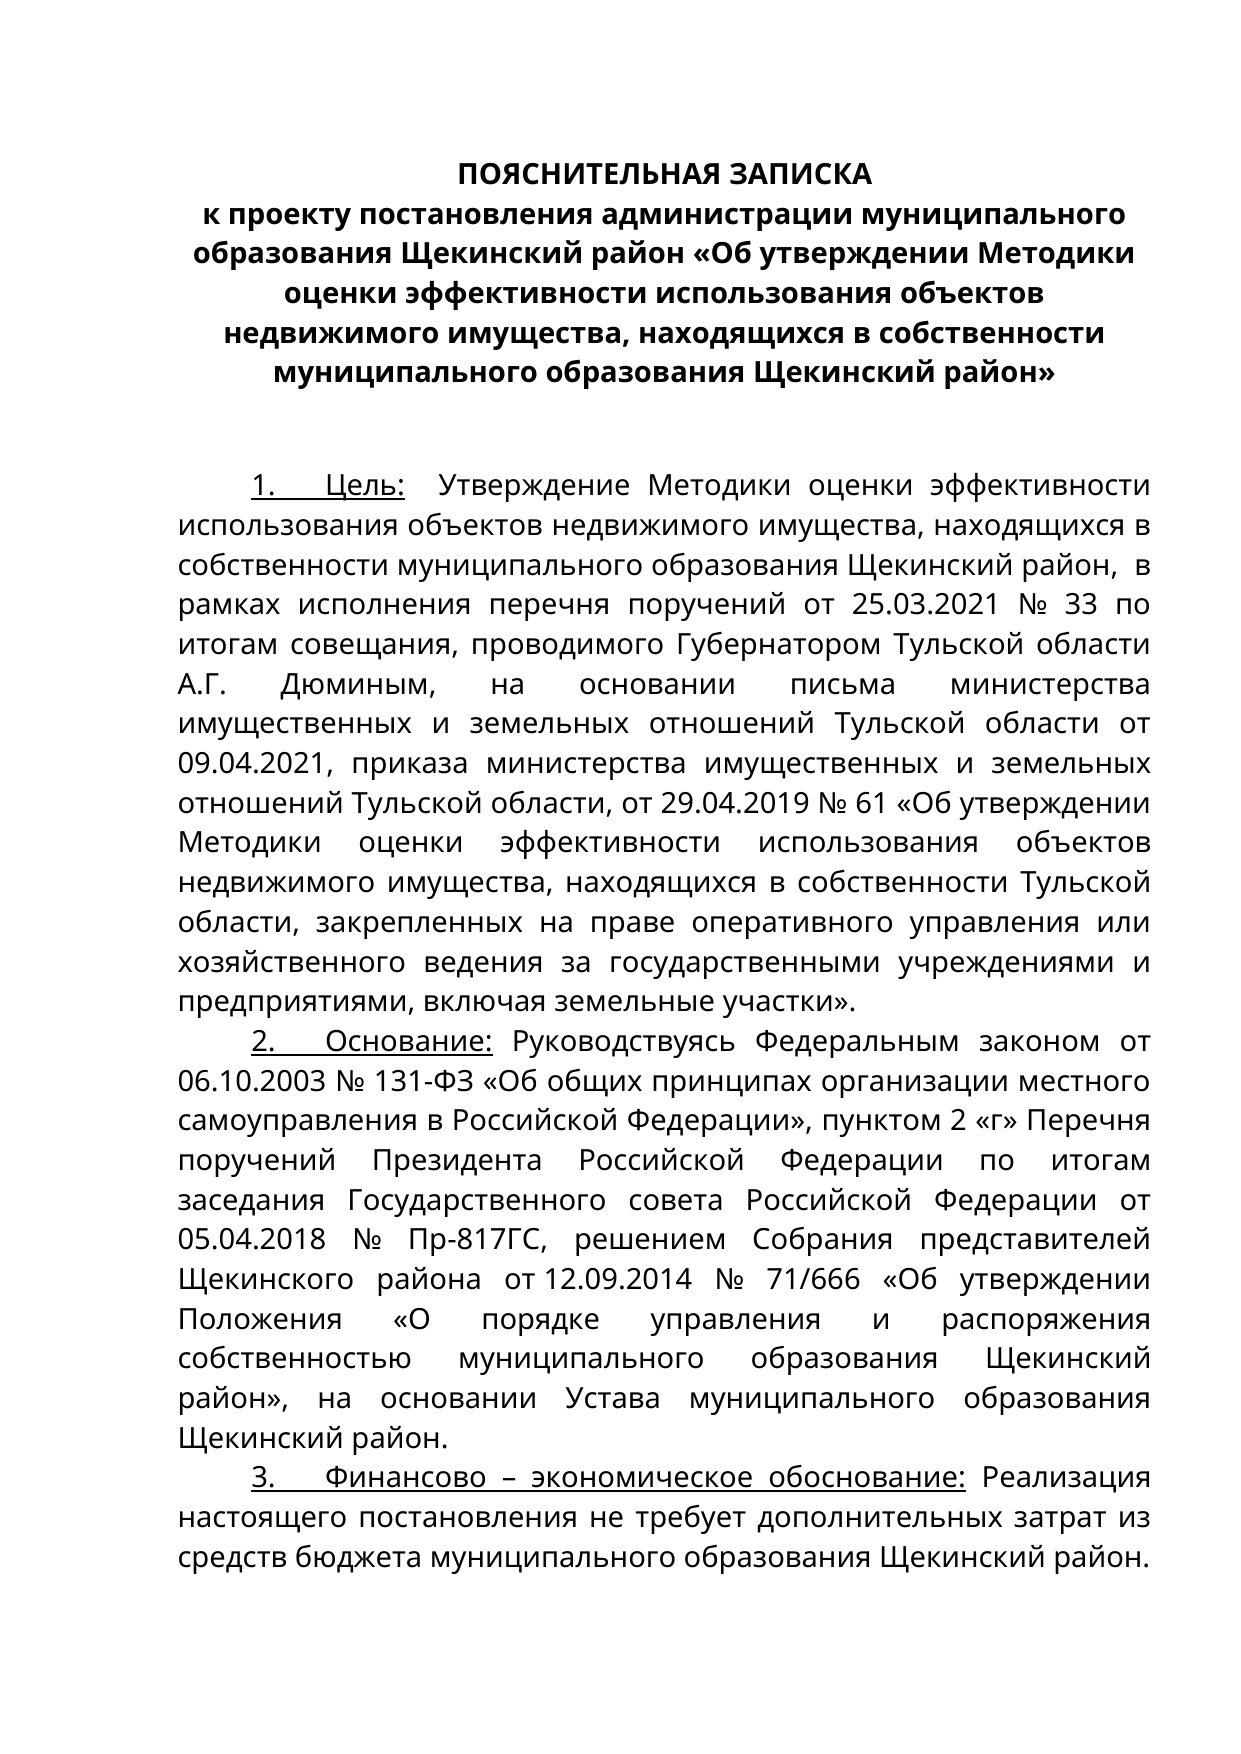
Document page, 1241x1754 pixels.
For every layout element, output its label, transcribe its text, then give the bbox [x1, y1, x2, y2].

text образования Щекинский район «Об утверждении Методики [177, 233, 1152, 272]
text к проекту постановления администрации муниципального [177, 193, 1152, 233]
list Основание: Руководствуясь Федеральным законом от 06.10.2003 № 131-ФЗ «Об общих принципах организации местного самоуправления в Российской Федерации», пунктом 2 «г» Перечня поручений Президента Российской Федерации по итогам заседания Государственного совета Российской Федерации от 05.04.2018 № Пр-817ГС, решением Собрания представителей Щекинского района от 12.09.2014 № 71/666 «Об утверждении Положения «О порядке управления и распоряжения собственностью муниципального образования Щекинский район», на основании Устава муниципального образования Щекинский район. [177, 1020, 1152, 1457]
list Финансово – экономическое обоснование: Реализация настоящего постановления не требует дополнительных затрат из средств бюджета муниципального образования Щекинский район. [177, 1457, 1152, 1576]
text оценки эффективности использования объектов недвижимого имущества, находящихся в собственности [177, 272, 1152, 352]
list Цель: Утверждение Методики оценки эффективности использования объектов недвижимого имущества, находящихся в собственности муниципального образования Щекинский район, в рамках исполнения перечня поручений от 25.03.2021 № 33 по итогам совещания, проводимого Губернатором Тульской области А.Г. Дюминым, на основании письма министерства имущественных и земельных отношений Тульской области от 09.04.2021, приказа министерства имущественных и земельных отношений Тульской области, от 29.04.2019 № 61 «Об утверждении Методики оценки эффективности использования объектов недвижимого имущества, находящихся в собственности Тульской области, закрепленных на праве оперативного управления или хозяйственного ведения за государственными учреждениями и предприятиями, включая земельные участки». [177, 464, 1152, 1020]
text муниципального образования Щекинский район» [177, 352, 1152, 391]
text ПОЯСНИТЕЛЬНАЯ ЗАПИСКА [177, 153, 1152, 193]
